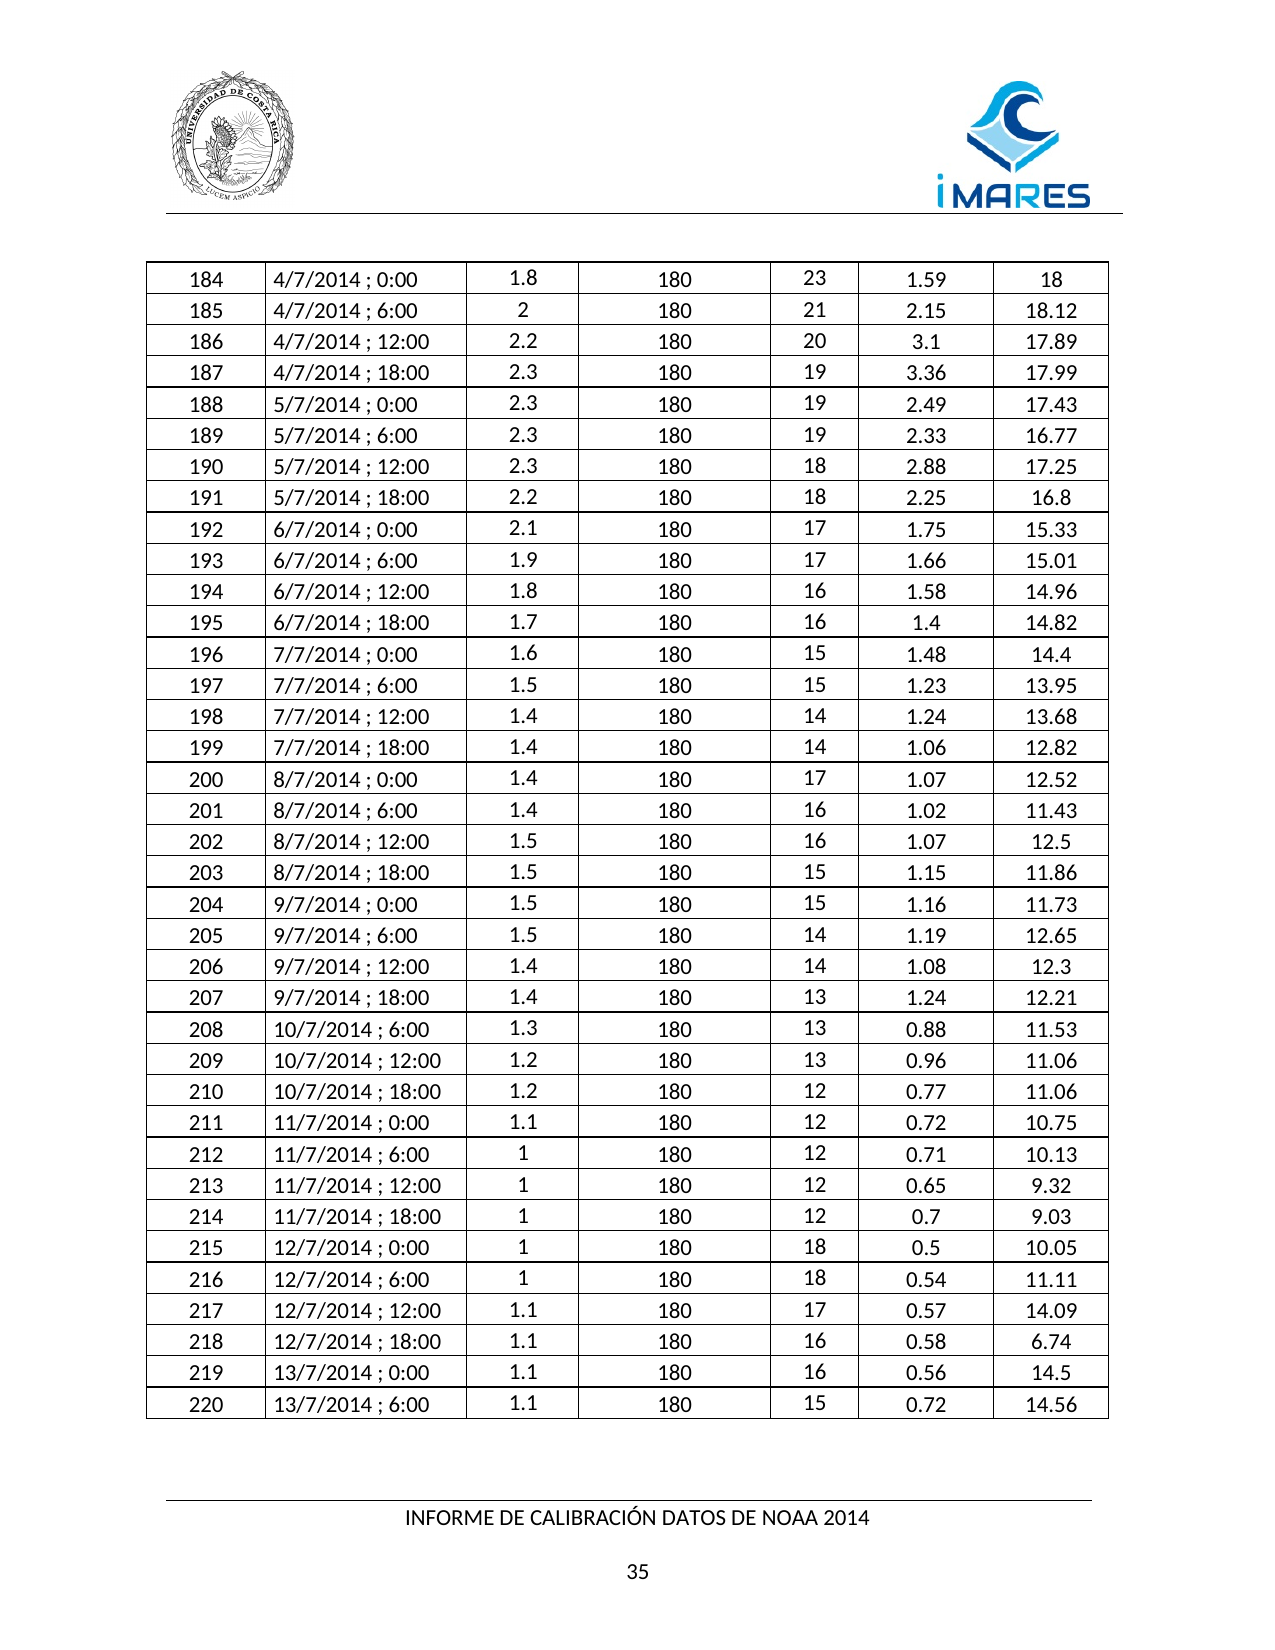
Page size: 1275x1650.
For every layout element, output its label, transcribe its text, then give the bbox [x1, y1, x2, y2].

table_cell 16 [771, 825, 858, 855]
table_cell 199 [147, 731, 265, 761]
table_cell 180 [579, 1263, 770, 1293]
table_cell 5/7/2014 ; 0:00 [266, 388, 466, 418]
table_cell 215 [147, 1231, 265, 1261]
table_cell 13.68 [994, 700, 1108, 730]
table_cell 12.82 [994, 731, 1108, 761]
table_cell 1 [467, 1169, 578, 1199]
picture [1020, 188, 1035, 207]
table_cell 180 [579, 1013, 770, 1043]
table_cell 9/7/2014 ; 18:00 [266, 981, 466, 1011]
table_cell 10.75 [994, 1106, 1108, 1136]
table_cell 1.02 [859, 794, 993, 824]
table_cell 12.52 [994, 763, 1108, 793]
table_cell 180 [579, 638, 770, 668]
table_cell 8/7/2014 ; 12:00 [266, 825, 466, 855]
table_cell 19 [771, 388, 858, 418]
table_cell 201 [147, 794, 265, 824]
table_cell 2.1 [467, 513, 578, 543]
table_cell 9.03 [994, 1200, 1108, 1230]
table_cell 4/7/2014 ; 6:00 [266, 294, 466, 324]
table_cell 6.74 [994, 1325, 1108, 1355]
table_cell 1.58 [859, 575, 993, 605]
table_cell 180 [579, 731, 770, 761]
table_cell 7/7/2014 ; 12:00 [266, 700, 466, 730]
table_cell 17 [771, 544, 858, 574]
table_cell 1.9 [467, 544, 578, 574]
table_cell 1.5 [467, 919, 578, 949]
table_cell 15 [771, 638, 858, 668]
table_cell 18 [771, 481, 858, 511]
table_cell 180 [579, 481, 770, 511]
table_cell 180 [579, 325, 770, 355]
table_cell 194 [147, 575, 265, 605]
picture [170, 70, 296, 208]
table_cell 218 [147, 1325, 265, 1355]
table_cell 1.3 [467, 1013, 578, 1043]
table_cell 11.86 [994, 856, 1108, 886]
table_cell 7/7/2014 ; 0:00 [266, 638, 466, 668]
table_cell 180 [579, 294, 770, 324]
table_cell 14.82 [994, 606, 1108, 636]
table_cell 1.59 [859, 263, 993, 293]
table_cell 8/7/2014 ; 18:00 [266, 856, 466, 886]
table_cell 1.48 [859, 638, 993, 668]
table_cell 16.77 [994, 419, 1108, 449]
table_cell 16 [771, 575, 858, 605]
table_cell 20 [771, 325, 858, 355]
table_cell 188 [147, 388, 265, 418]
table_cell 16 [771, 606, 858, 636]
table_cell 0.5 [859, 1231, 993, 1261]
table_cell 10/7/2014 ; 6:00 [266, 1013, 466, 1043]
table_cell 9/7/2014 ; 12:00 [266, 950, 466, 980]
table_cell 180 [579, 700, 770, 730]
table_cell 0.72 [859, 1388, 993, 1418]
table_cell 9.32 [994, 1169, 1108, 1199]
table_cell 4/7/2014 ; 12:00 [266, 325, 466, 355]
table_cell 211 [147, 1106, 265, 1136]
table_cell 12.21 [994, 981, 1108, 1011]
table_cell 187 [147, 356, 265, 386]
table_cell 11/7/2014 ; 6:00 [266, 1138, 466, 1168]
table_cell 13 [771, 1044, 858, 1074]
table_cell 12/7/2014 ; 0:00 [266, 1231, 466, 1261]
table_cell 180 [579, 950, 770, 980]
table_cell 192 [147, 513, 265, 543]
table_cell 2.3 [467, 450, 578, 480]
table_cell 12.5 [994, 825, 1108, 855]
table_cell 1.4 [467, 763, 578, 793]
table_cell 7/7/2014 ; 18:00 [266, 731, 466, 761]
table_cell 208 [147, 1013, 265, 1043]
table_cell 14.09 [994, 1294, 1108, 1324]
table_cell 219 [147, 1356, 265, 1386]
table_cell 6/7/2014 ; 12:00 [266, 575, 466, 605]
table_cell 196 [147, 638, 265, 668]
table_cell 1.24 [859, 981, 993, 1011]
table_cell 5/7/2014 ; 12:00 [266, 450, 466, 480]
table_cell 3.36 [859, 356, 993, 386]
table_cell 11/7/2014 ; 12:00 [266, 1169, 466, 1199]
table_cell 13/7/2014 ; 0:00 [266, 1356, 466, 1386]
table_cell 1.07 [859, 825, 993, 855]
table_cell 185 [147, 294, 265, 324]
table_cell 180 [579, 1138, 770, 1168]
table_cell 1.2 [467, 1044, 578, 1074]
table_cell 10/7/2014 ; 12:00 [266, 1044, 466, 1074]
table_cell 17.43 [994, 388, 1108, 418]
table_cell 202 [147, 825, 265, 855]
table_cell 3.1 [859, 325, 993, 355]
table_cell 1.66 [859, 544, 993, 574]
table_cell 180 [579, 575, 770, 605]
table_cell 11/7/2014 ; 0:00 [266, 1106, 466, 1136]
table_cell 180 [579, 388, 770, 418]
table_cell 18.12 [994, 294, 1108, 324]
table_cell 16 [771, 1356, 858, 1386]
table_cell 1.23 [859, 669, 993, 699]
table_cell 2.3 [467, 356, 578, 386]
table_cell 11.53 [994, 1013, 1108, 1043]
table_cell 0.77 [859, 1075, 993, 1105]
table_cell 17 [771, 763, 858, 793]
table_cell 180 [579, 1325, 770, 1355]
table_cell 1.06 [859, 731, 993, 761]
table_cell 0.54 [859, 1263, 993, 1293]
table_cell 19 [771, 356, 858, 386]
table_cell 0.65 [859, 1169, 993, 1199]
table_cell 2.88 [859, 450, 993, 480]
table_cell 180 [579, 606, 770, 636]
table_cell 180 [579, 1356, 770, 1386]
table_cell 180 [579, 1169, 770, 1199]
table_cell 1.8 [467, 575, 578, 605]
table_cell 207 [147, 981, 265, 1011]
table_cell 0.96 [859, 1044, 993, 1074]
table_cell 11.11 [994, 1263, 1108, 1293]
table_cell 6/7/2014 ; 6:00 [266, 544, 466, 574]
table_cell 10.05 [994, 1231, 1108, 1261]
table_cell 19 [771, 419, 858, 449]
table_cell 180 [579, 356, 770, 386]
table_cell 6/7/2014 ; 0:00 [266, 513, 466, 543]
table_cell 17.89 [994, 325, 1108, 355]
table_cell 209 [147, 1044, 265, 1074]
table_cell 1.7 [467, 606, 578, 636]
table_cell 0.71 [859, 1138, 993, 1168]
table_cell 0.57 [859, 1294, 993, 1324]
table_cell 12 [771, 1169, 858, 1199]
table_cell 14.4 [994, 638, 1108, 668]
table_cell 2.3 [467, 419, 578, 449]
table_cell 1.1 [467, 1388, 578, 1418]
table_cell 180 [579, 263, 770, 293]
table_cell 16 [771, 1325, 858, 1355]
table_cell 12.65 [994, 919, 1108, 949]
table_cell 2.15 [859, 294, 993, 324]
table_cell 13.95 [994, 669, 1108, 699]
table_cell 180 [579, 513, 770, 543]
table_cell 15 [771, 669, 858, 699]
table_cell 1.4 [467, 731, 578, 761]
table_cell 12 [771, 1138, 858, 1168]
table_cell 1.5 [467, 669, 578, 699]
table_cell 12 [771, 1200, 858, 1230]
table_cell 9/7/2014 ; 0:00 [266, 888, 466, 918]
table_cell 11.43 [994, 794, 1108, 824]
table_cell 1.8 [467, 263, 578, 293]
table_cell 11/7/2014 ; 18:00 [266, 1200, 466, 1230]
table_cell 15 [771, 1388, 858, 1418]
table_cell 12/7/2014 ; 12:00 [266, 1294, 466, 1324]
table_cell 1.4 [467, 700, 578, 730]
table_cell 4/7/2014 ; 18:00 [266, 356, 466, 386]
table_cell 212 [147, 1138, 265, 1168]
table_cell 17.25 [994, 450, 1108, 480]
table_cell 1 [467, 1138, 578, 1168]
table_cell 2.2 [467, 481, 578, 511]
table_cell 1.4 [467, 950, 578, 980]
table_cell 14 [771, 731, 858, 761]
table_cell 10.13 [994, 1138, 1108, 1168]
table_cell 1.15 [859, 856, 993, 886]
table_cell 14 [771, 950, 858, 980]
table_cell 217 [147, 1294, 265, 1324]
table_cell 190 [147, 450, 265, 480]
table_cell 8/7/2014 ; 6:00 [266, 794, 466, 824]
table_cell 9/7/2014 ; 6:00 [266, 919, 466, 949]
table_cell 15.01 [994, 544, 1108, 574]
table_cell 210 [147, 1075, 265, 1105]
table_cell 1.5 [467, 888, 578, 918]
table_cell 5/7/2014 ; 18:00 [266, 481, 466, 511]
table_cell 8/7/2014 ; 0:00 [266, 763, 466, 793]
table_cell 195 [147, 606, 265, 636]
table_cell 1.08 [859, 950, 993, 980]
table_cell 23 [771, 263, 858, 293]
table_cell 1.19 [859, 919, 993, 949]
table_cell 180 [579, 763, 770, 793]
table_cell 13/7/2014 ; 6:00 [266, 1388, 466, 1418]
table_cell 21 [771, 294, 858, 324]
table_cell 1.1 [467, 1325, 578, 1355]
table_cell 15 [771, 888, 858, 918]
table_cell 2.49 [859, 388, 993, 418]
table_cell 180 [579, 669, 770, 699]
table_cell 214 [147, 1200, 265, 1230]
table_cell 193 [147, 544, 265, 574]
table_cell 12 [771, 1075, 858, 1105]
table_cell 1.1 [467, 1106, 578, 1136]
picture [937, 81, 1090, 207]
table_cell 180 [579, 981, 770, 1011]
table_cell 197 [147, 669, 265, 699]
table_cell 180 [579, 1106, 770, 1136]
table_cell 1.16 [859, 888, 993, 918]
table_cell 180 [579, 1044, 770, 1074]
table_cell 180 [579, 419, 770, 449]
table_cell 1.24 [859, 700, 993, 730]
table_cell 1.5 [467, 856, 578, 886]
table_cell 0.7 [859, 1200, 993, 1230]
table_cell 0.58 [859, 1325, 993, 1355]
table_cell 180 [579, 544, 770, 574]
table_cell 200 [147, 763, 265, 793]
table_cell 184 [147, 263, 265, 293]
table_cell 17 [771, 1294, 858, 1324]
table_cell 220 [147, 1388, 265, 1418]
table_cell 1.4 [859, 606, 993, 636]
table_cell 203 [147, 856, 265, 886]
table_cell 4/7/2014 ; 0:00 [266, 263, 466, 293]
table_cell 10/7/2014 ; 18:00 [266, 1075, 466, 1105]
table_cell 12.3 [994, 950, 1108, 980]
table_cell 180 [579, 450, 770, 480]
table_cell 189 [147, 419, 265, 449]
table_cell 180 [579, 919, 770, 949]
table_cell 2.25 [859, 481, 993, 511]
table_cell 15 [771, 856, 858, 886]
table_cell 180 [579, 1075, 770, 1105]
table_cell 216 [147, 1263, 265, 1293]
table_cell 7/7/2014 ; 6:00 [266, 669, 466, 699]
table_cell 1 [467, 1263, 578, 1293]
table_cell 1 [467, 1200, 578, 1230]
table_cell 213 [147, 1169, 265, 1199]
table_cell 1.1 [467, 1294, 578, 1324]
table_cell 191 [147, 481, 265, 511]
table_cell 180 [579, 794, 770, 824]
table_cell 0.88 [859, 1013, 993, 1043]
table_cell 18 [994, 263, 1108, 293]
table_cell 16.8 [994, 481, 1108, 511]
table_cell 1.4 [467, 981, 578, 1011]
table_cell 1.6 [467, 638, 578, 668]
table_cell 14 [771, 700, 858, 730]
table_cell 18 [771, 450, 858, 480]
table_cell 1.07 [859, 763, 993, 793]
table_cell 180 [579, 888, 770, 918]
table_cell 204 [147, 888, 265, 918]
table_cell 12 [771, 1106, 858, 1136]
table_cell 180 [579, 1231, 770, 1261]
table_cell 14.5 [994, 1356, 1108, 1386]
table_cell 0.72 [859, 1106, 993, 1136]
table_cell 1.4 [467, 794, 578, 824]
table_cell 2 [467, 294, 578, 324]
table_cell 16 [771, 794, 858, 824]
table_cell 1.75 [859, 513, 993, 543]
table_cell 1.2 [467, 1075, 578, 1105]
table_cell 180 [579, 1388, 770, 1418]
table_cell 17 [771, 513, 858, 543]
table_cell 0.56 [859, 1356, 993, 1386]
table_cell 17.99 [994, 356, 1108, 386]
table_cell 198 [147, 700, 265, 730]
table_cell 180 [579, 825, 770, 855]
table_cell 2.33 [859, 419, 993, 449]
table_cell 206 [147, 950, 265, 980]
table_cell 180 [579, 1200, 770, 1230]
table_cell 18 [771, 1231, 858, 1261]
table_cell 1.5 [467, 825, 578, 855]
table_cell 14.96 [994, 575, 1108, 605]
table_cell 14.56 [994, 1388, 1108, 1418]
table_cell 186 [147, 325, 265, 355]
table_cell 15.33 [994, 513, 1108, 543]
table_cell 13 [771, 1013, 858, 1043]
table_cell 180 [579, 1294, 770, 1324]
table_cell 5/7/2014 ; 6:00 [266, 419, 466, 449]
table_cell 12/7/2014 ; 6:00 [266, 1263, 466, 1293]
table_cell 18 [771, 1263, 858, 1293]
table_cell 13 [771, 981, 858, 1011]
table_cell 6/7/2014 ; 18:00 [266, 606, 466, 636]
table_cell 11.06 [994, 1044, 1108, 1074]
table_cell 2.2 [467, 325, 578, 355]
table_cell 14 [771, 919, 858, 949]
table_cell 12/7/2014 ; 18:00 [266, 1325, 466, 1355]
table_cell 11.06 [994, 1075, 1108, 1105]
table_cell 2.3 [467, 388, 578, 418]
table_cell 1 [467, 1231, 578, 1261]
table_cell 205 [147, 919, 265, 949]
table_cell 180 [579, 856, 770, 886]
table_cell 1.1 [467, 1356, 578, 1386]
table_cell 11.73 [994, 888, 1108, 918]
